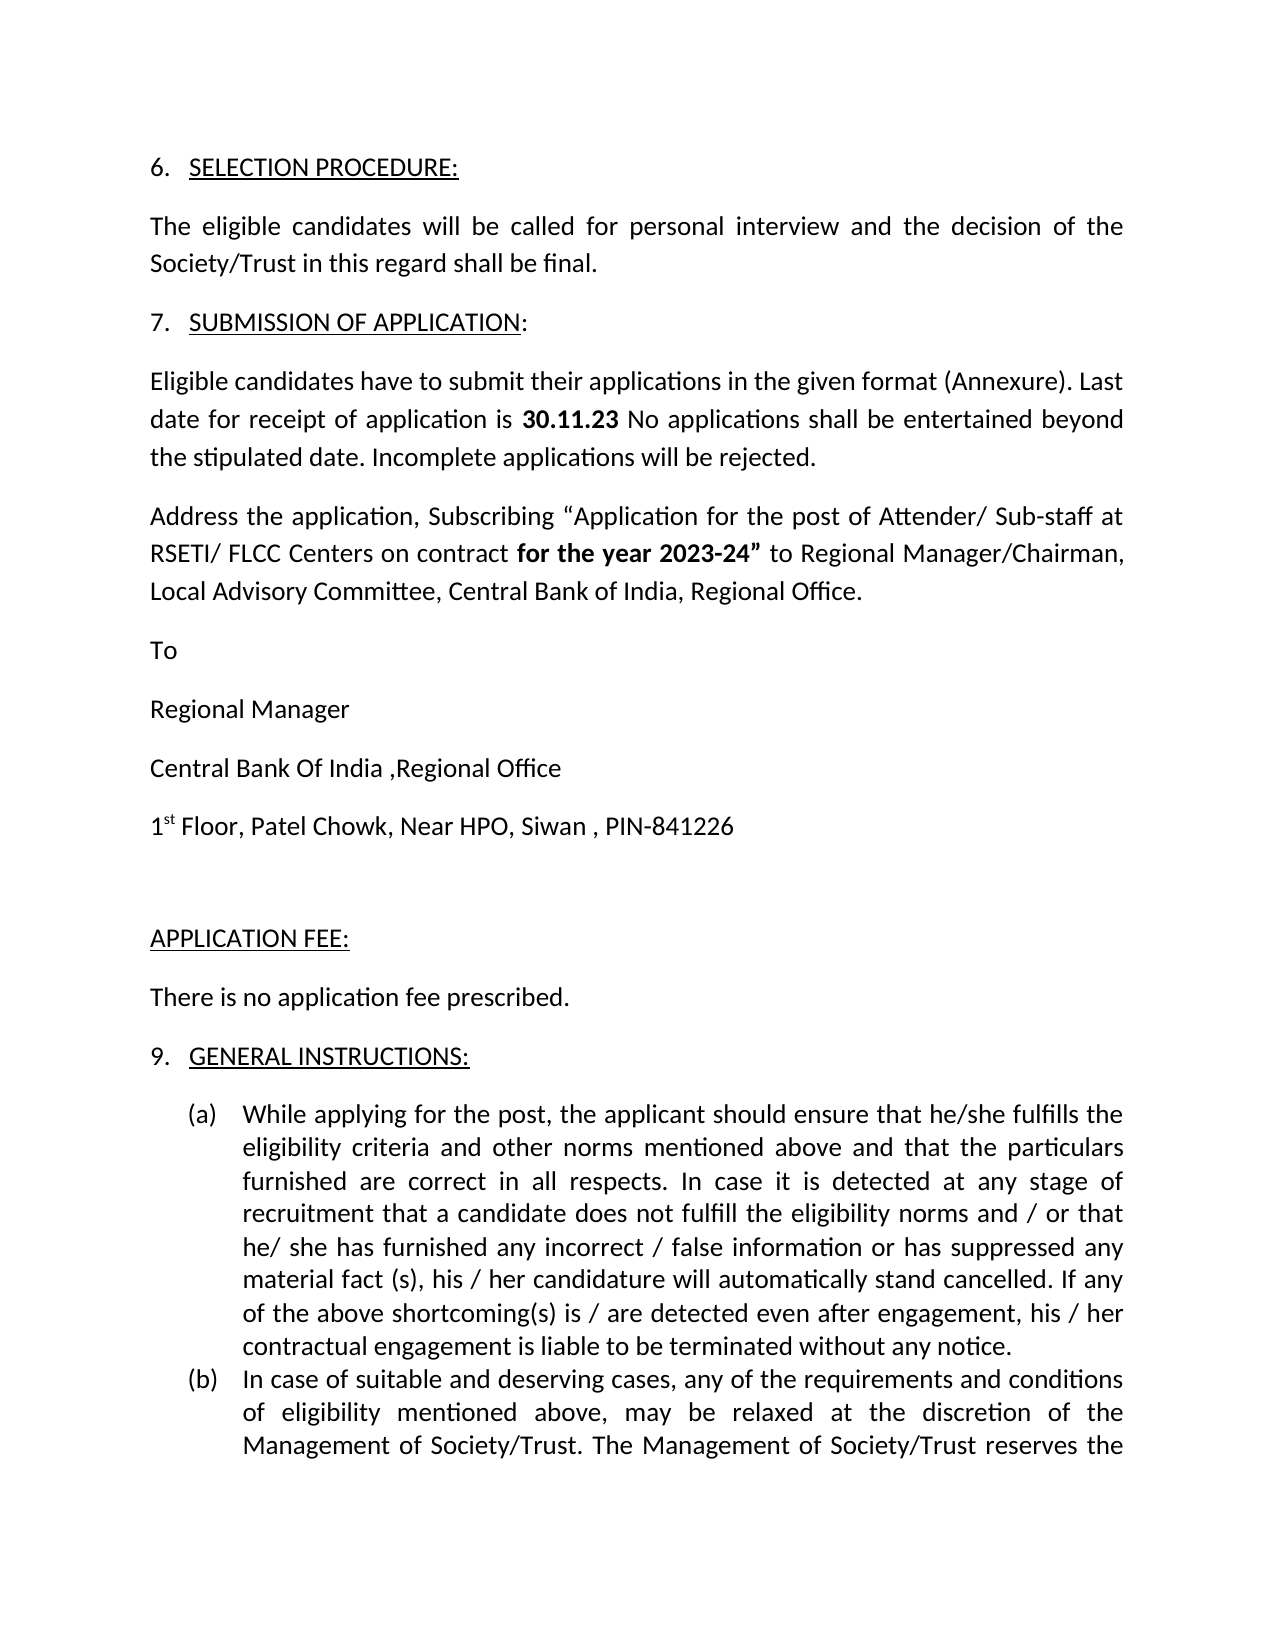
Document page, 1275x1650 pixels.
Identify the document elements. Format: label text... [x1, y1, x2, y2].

text Address the application, Subscribing “Application for the post of Attender/ Sub-staff at RSETI/ FLCC Centers on contract for the year 2023-24” to Regional Manager/Chairman, Local Advisory Committee, Central Bank of India, Regional Office. [150, 499, 1125, 608]
text APPLICATION FEE: [150, 921, 1125, 954]
text 9. GENERAL INSTRUCTIONS: [150, 1039, 1125, 1072]
text Regional Manager [150, 692, 1125, 725]
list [187, 1362, 1125, 1461]
text 6. SELECTION PROCEDURE: [150, 150, 1125, 183]
text The eligible candidates will be called for personal interview and the decision of the Society/Trust in this regard shall be final. [150, 209, 1125, 280]
text 1st Floor, Patel Chowk, Near HPO, Siwan , PIN-841226 [150, 809, 1125, 843]
text There is no application fee prescribed. [150, 980, 1125, 1013]
text To [150, 633, 1125, 666]
text Eligible candidates have to submit their applications in the given format (Annexure). Last date for receipt of application is 30.11.23 No applications shall be entertained beyond the stipulated date. Incomplete applications will be rejected. [150, 364, 1125, 473]
text Central Bank Of India ,Regional Office [150, 751, 1125, 784]
list While applying for the post, the applicant should ensure that he/she fulfills the eligibility criteria and other norms mentioned above and that the particulars furnished are correct in all respects. In case it is detected at any stage of recruitment that a candidate does not fulfill the eligibility norms and / or that he/ she has furnished any incorrect / false information or has suppressed any material fact (s), his / her candidature will automatically stand cancelled. If any of the above shortcoming(s) is / are detected even after engagement, his / her contractual engagement is liable to be terminated without any notice. [187, 1098, 1125, 1362]
text 7. SUBMISSION OF APPLICATION: [150, 305, 1125, 338]
